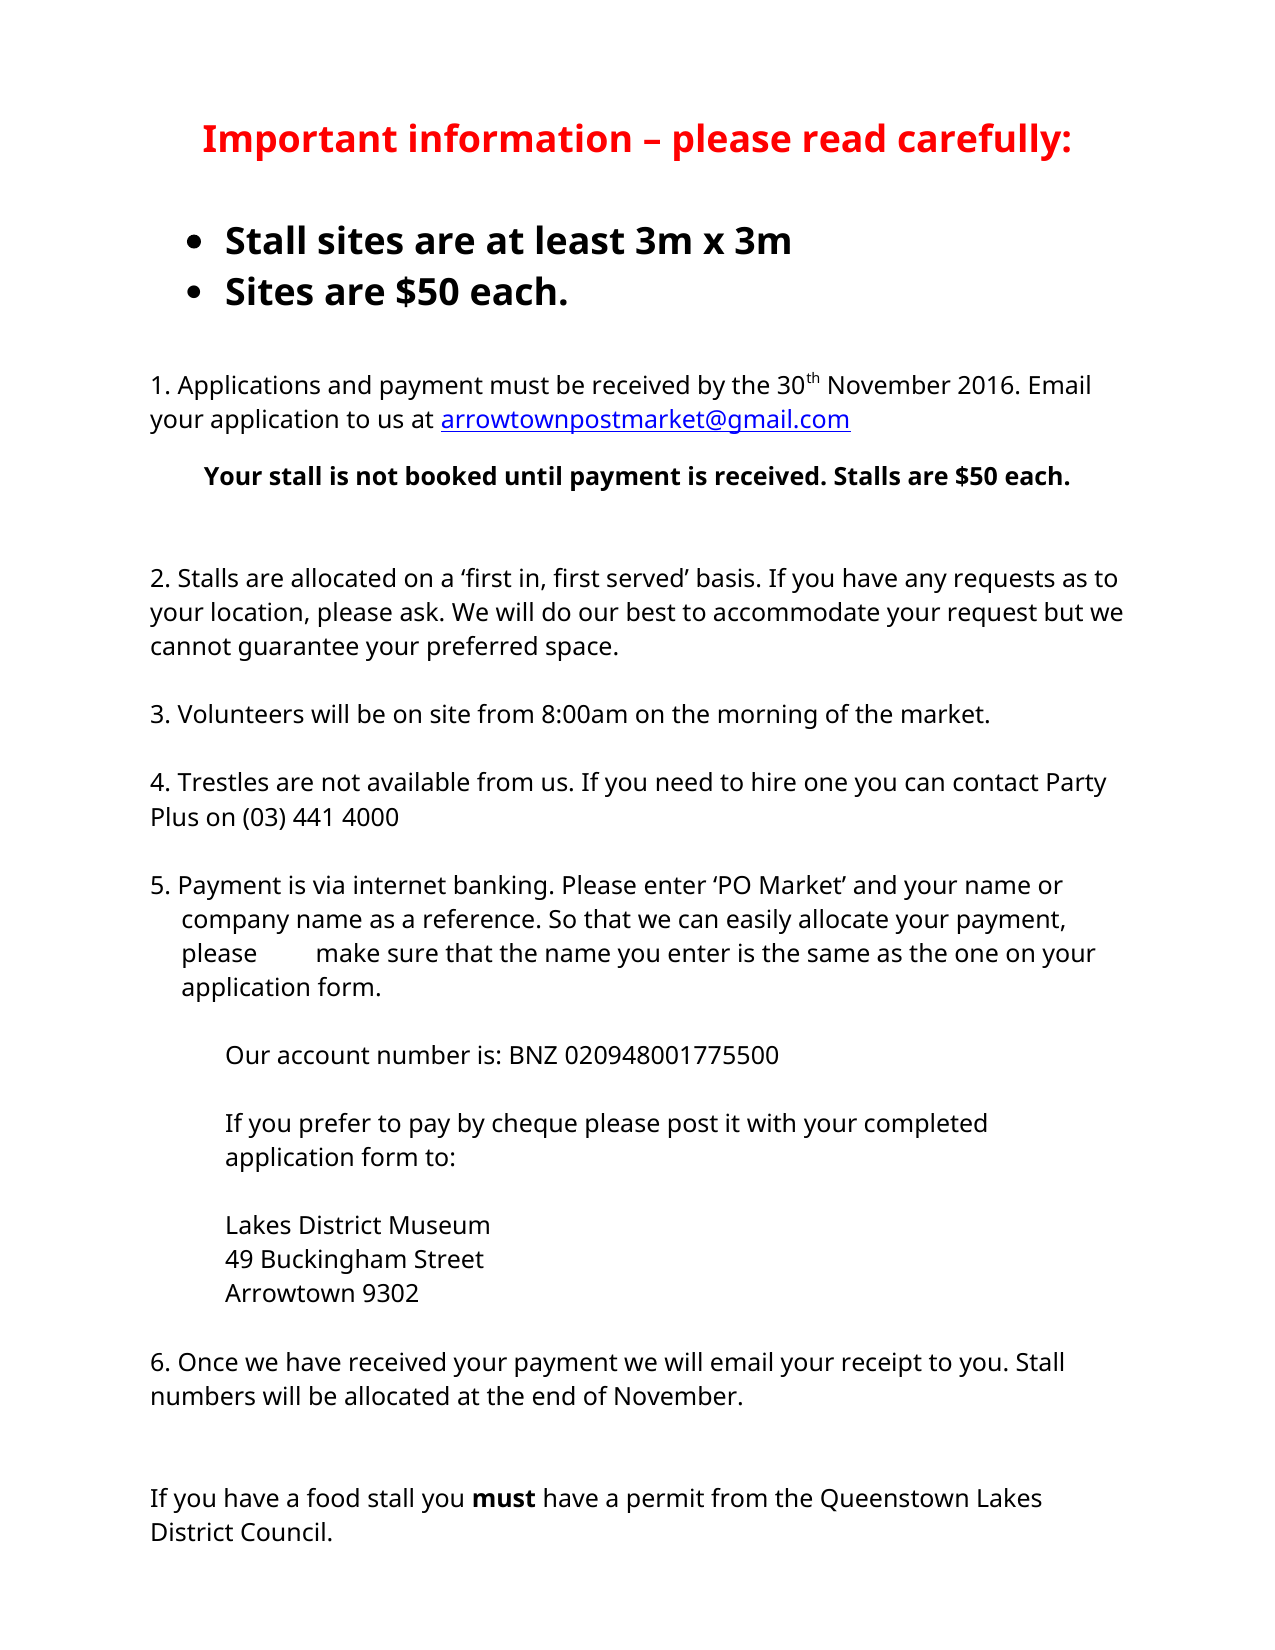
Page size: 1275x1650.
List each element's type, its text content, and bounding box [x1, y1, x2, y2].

text If you have a food stall you must have a permit from the Queenstown Lakes District Council. [150, 1480, 1125, 1548]
text company name as a reference. So that we can easily allocate your payment, please make sure that the name you enter is the same as the one on your application form. [181, 901, 1125, 1003]
text Please read the information on the next pageImportant information – please read carefully: [150, 112, 1125, 163]
text 3. Volunteers will be on site from 8:00am on the morning of the market. [150, 697, 1125, 731]
text 4. Trestles are not available from us. If you need to hire one you can contact Party Plus on (03) 441 4000 [150, 765, 1125, 833]
text 49 Buckingham Street [150, 1242, 1125, 1276]
text 1. Applications and payment must be received by the 30th November 2016. Email your application to us at arrowtownpostmarket@gmail.com [150, 368, 1125, 436]
text Our account number is: BNZ 02­0948­0017755­00 [150, 1038, 1125, 1072]
text Your stall is not booked until payment is received. Stalls are $50 each. [150, 458, 1125, 493]
text 5. Payment is via internet banking. Please enter ‘PO Market’ and your name or [150, 867, 1125, 901]
text 2. Stalls are allocated on a ‘first in, first served’ basis. If you have any requests as to your location, please ask. We will do our best to accommodate your request but we cannot guarantee your preferred space. [150, 561, 1125, 663]
text Lakes District Museum [150, 1208, 1125, 1242]
text 6. Once we have received your payment we will email your receipt to you. Stall numbers will be allocated at the end of November. [150, 1344, 1125, 1412]
list Stall sites are at least 3m x 3m [187, 214, 1125, 266]
text Arrowtown 9302 [150, 1276, 1125, 1310]
text If you prefer to pay by cheque please post it with your completed application form to: [225, 1106, 1125, 1174]
list Sites are $50 each. [187, 266, 1125, 317]
